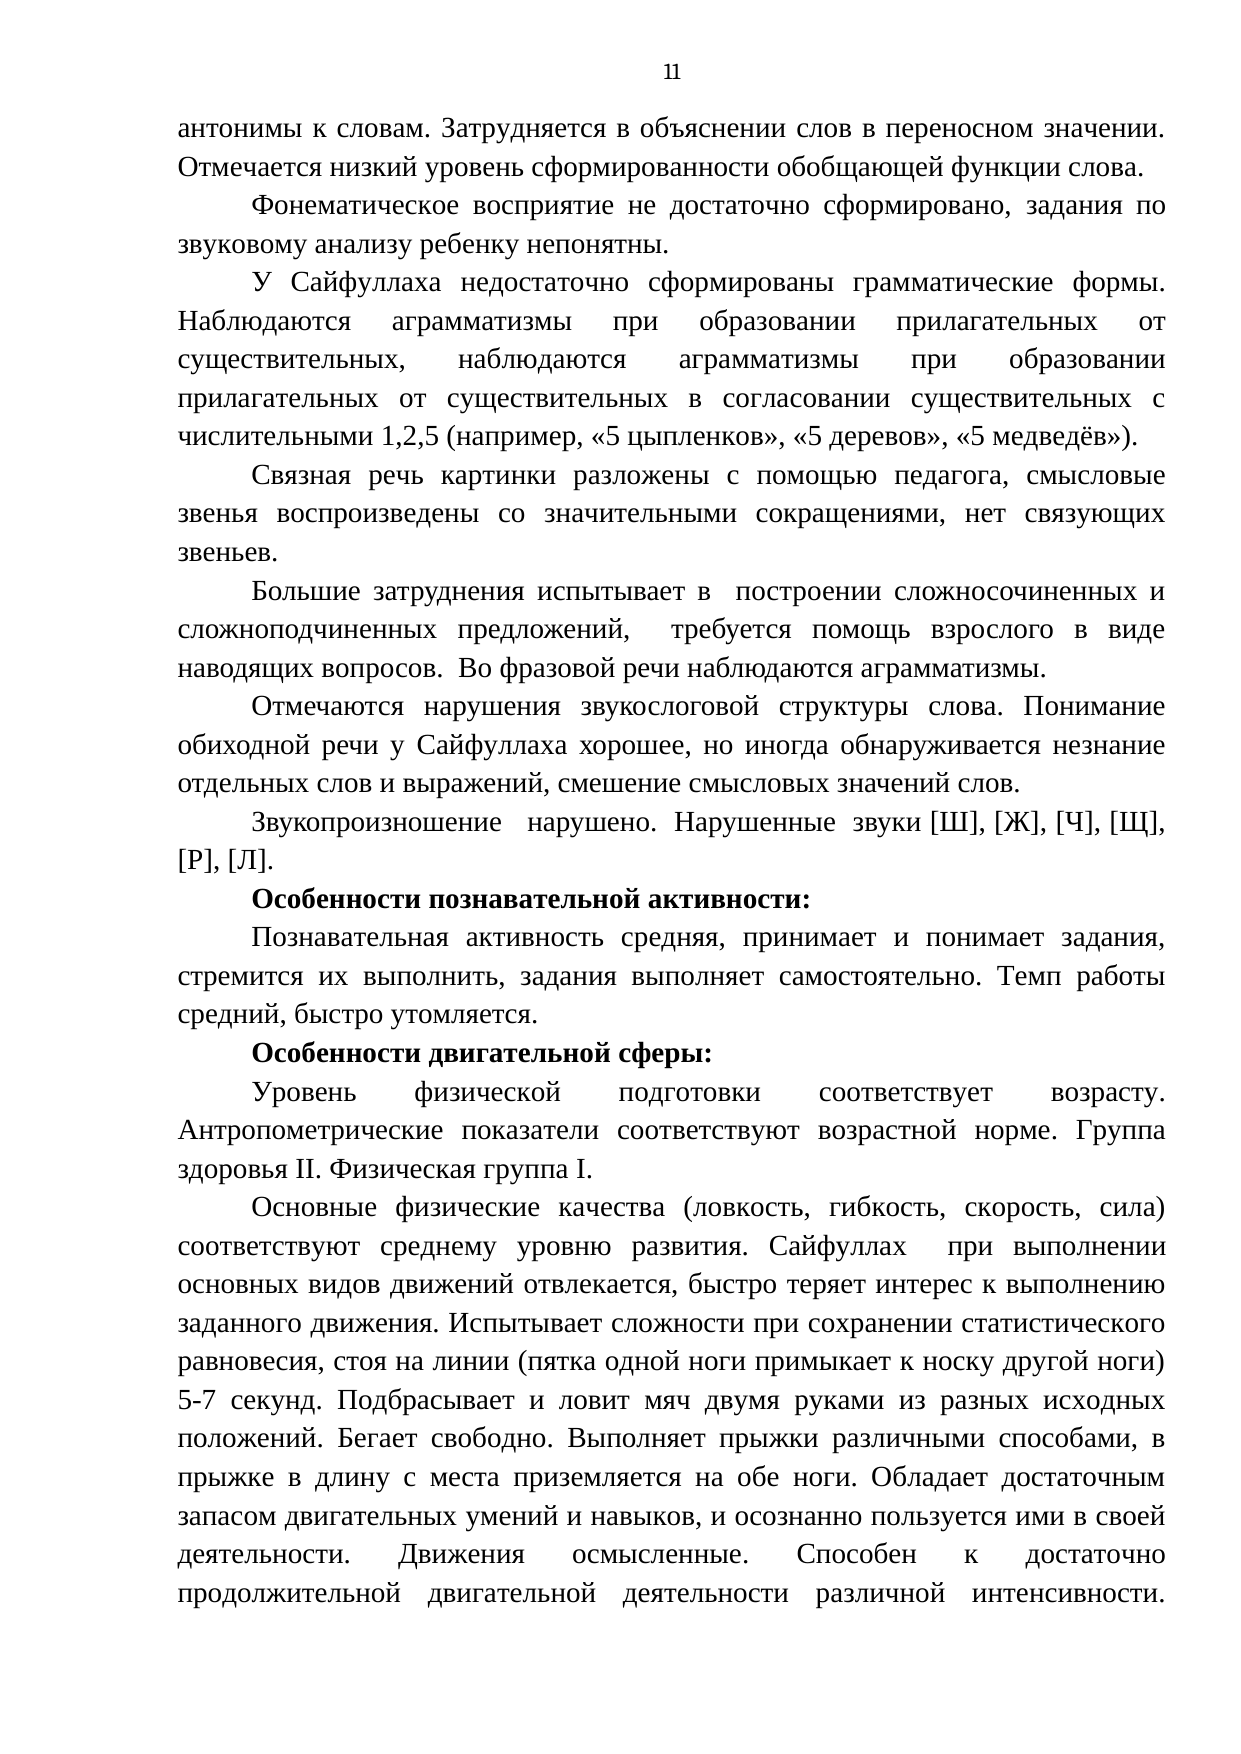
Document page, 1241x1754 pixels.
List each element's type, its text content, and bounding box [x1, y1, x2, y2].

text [177, 110, 1166, 182]
text Отмечаются нарушения звукослоговой структуры слова. Понимание обиходной речи у Сайфуллаха хорошее, но иногда обнаруживается незнание отдельных слов и выражений, смешение смысловых значений слов. [177, 688, 1166, 799]
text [177, 1189, 1166, 1608]
text Особенности двигательной сферы: [177, 1035, 1166, 1069]
text Особенности познавательной активности: [177, 881, 1166, 914]
text Звукопроизношение нарушено. Нарушенные звуки [Ш], [Ж], [Ч], [Щ], [Р], [Л]. [177, 804, 1166, 876]
text Уровень физической подготовки соответствует возрасту. Антропометрические показатели соответствуют возрастной норме. Группа здоровья II. Физическая группа I. [177, 1074, 1166, 1184]
text Большие затруднения испытывает в построении сложносочиненных и сложноподчиненных предложений, требуется помощь взрослого в виде наводящих вопросов. Во фразовой речи наблюдаются аграмматизмы. [177, 573, 1166, 683]
text Связная речь картинки разложены с помощью педагога, смысловые звенья воспроизведены со значительными сокращениями, нет связующих звеньев. [177, 457, 1166, 568]
text У Сайфуллаха недостаточно сформированы грамматические формы. Наблюдаются аграмматизмы при образовании прилагательных от существительных, наблюдаются аграмматизмы при образовании прилагательных от существительных в согласовании существительных с числительными 1,2,5 (например, «5 цыпленков», «5 деревов», «5 медведёв»). [177, 264, 1166, 452]
text Познавательная активность средняя, принимает и понимает задания, стремится их выполнить, задания выполняет самостоятельно. Темп работы средний, быстро утомляется. [177, 919, 1166, 1030]
text Фонематическое восприятие не достаточно сформировано, задания по звуковому анализу ребенку непонятны. [177, 187, 1166, 259]
